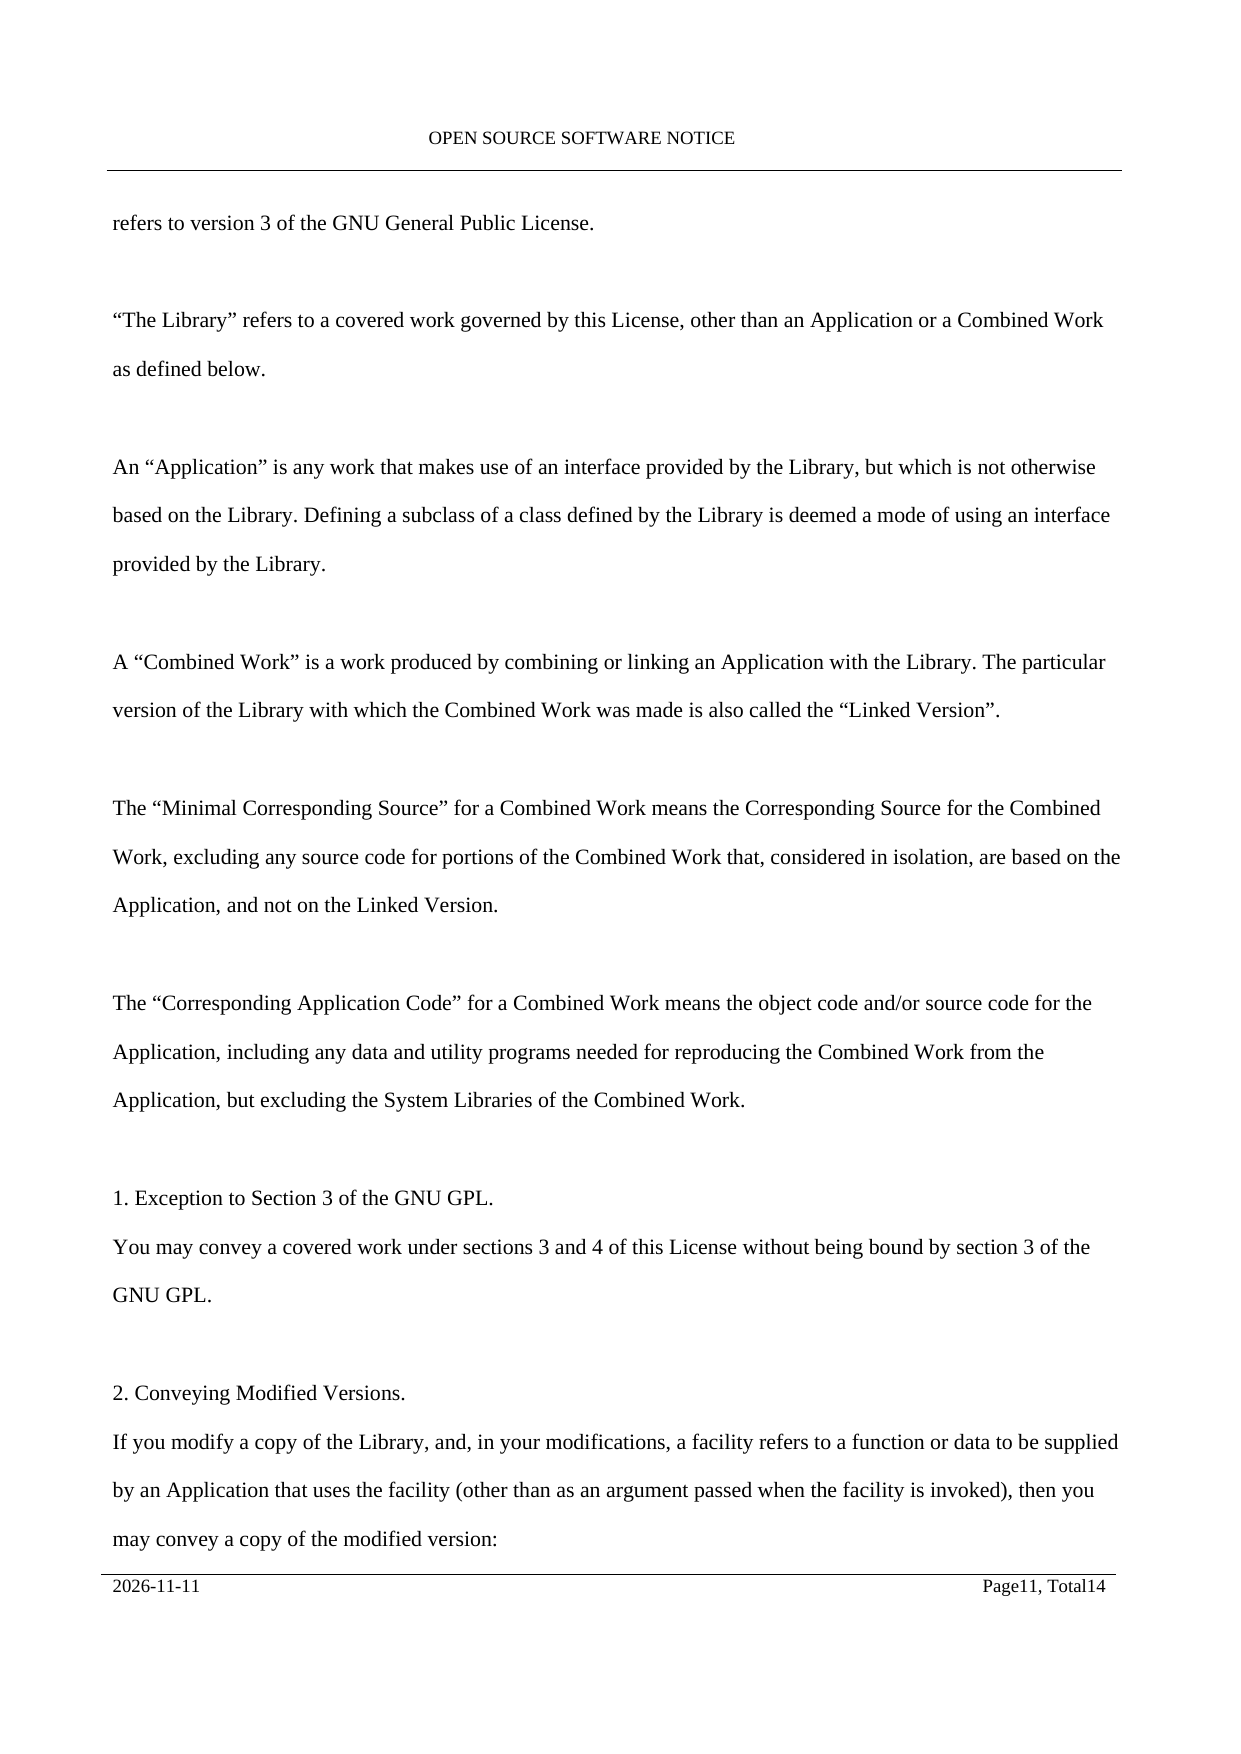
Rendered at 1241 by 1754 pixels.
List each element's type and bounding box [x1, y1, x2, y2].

text [112, 206, 1128, 1555]
